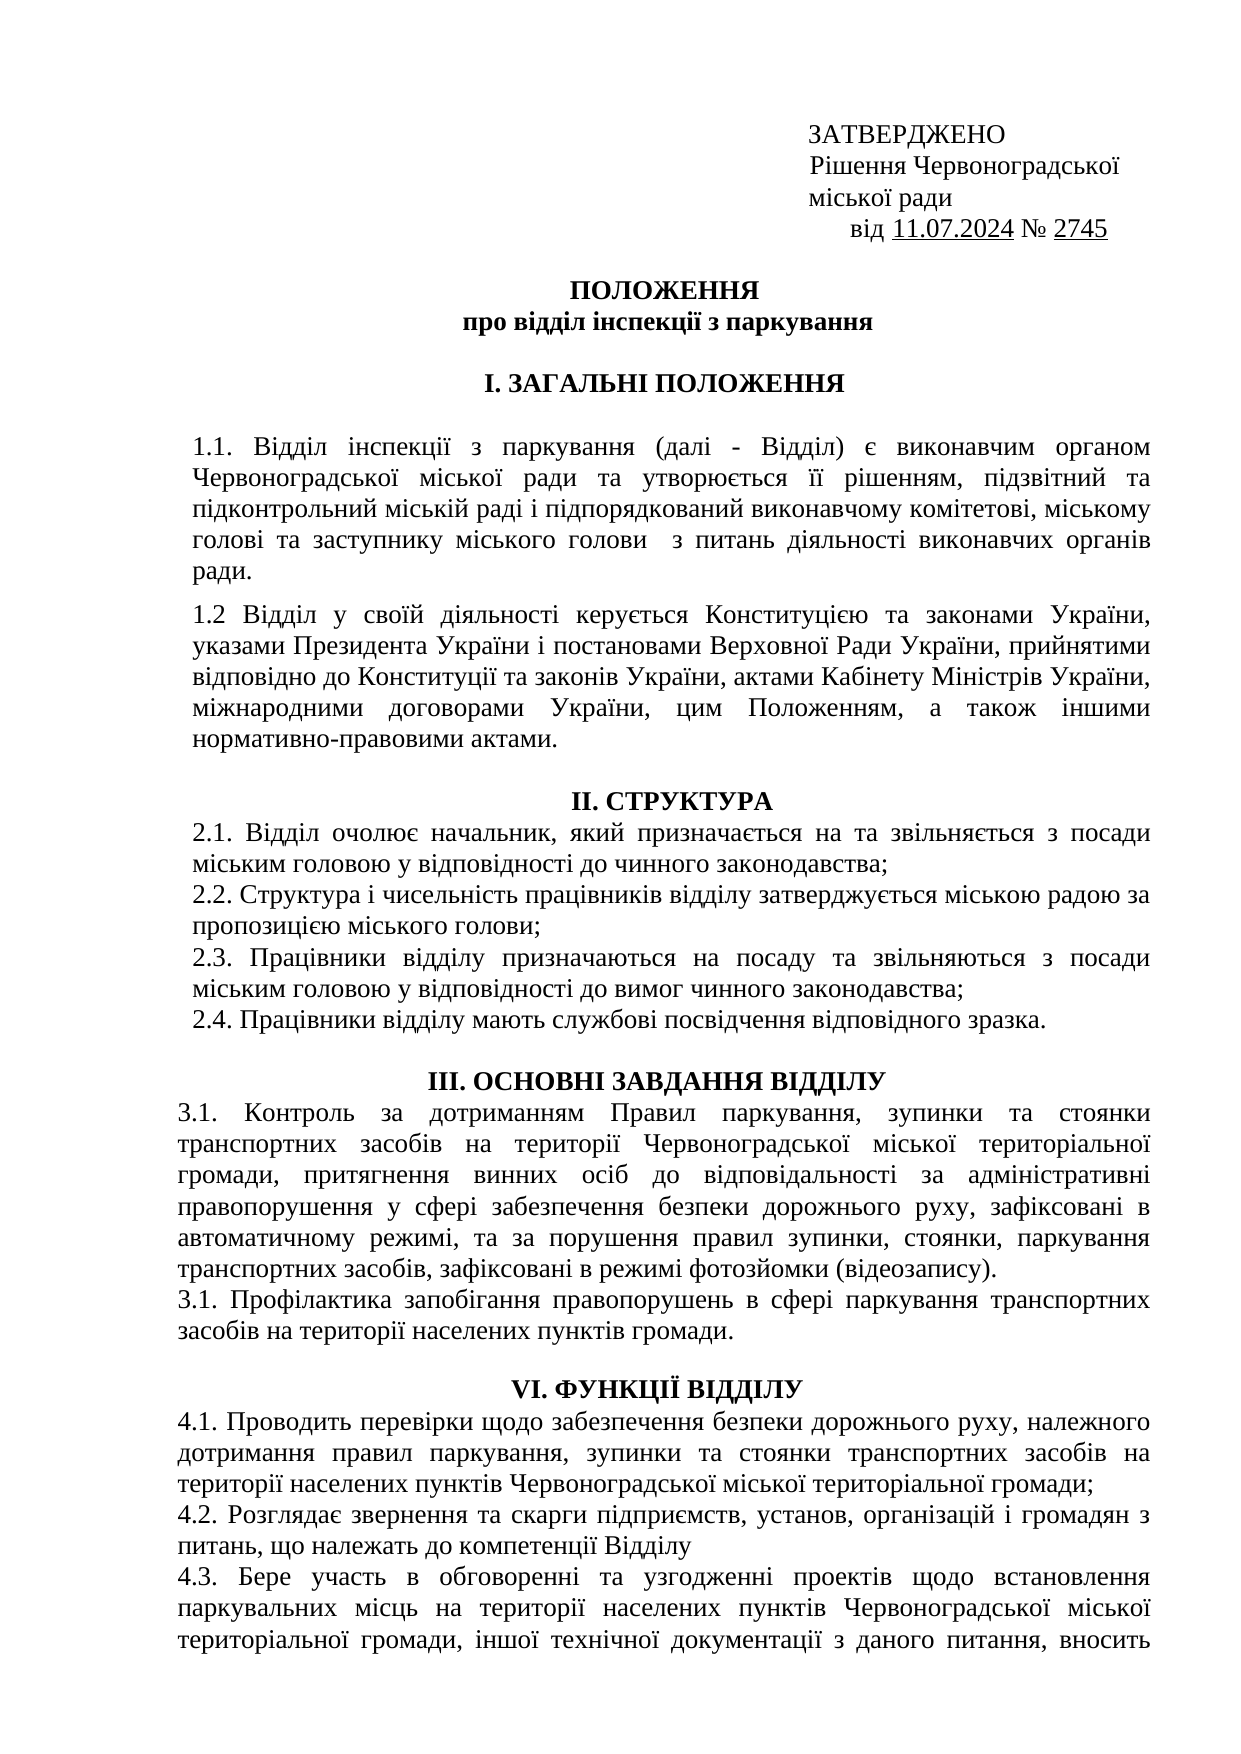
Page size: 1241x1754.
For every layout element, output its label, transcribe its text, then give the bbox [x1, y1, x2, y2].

text 2.2. Структура і чисельність працівників відділу затверджується міською радою за пропозицією міського голови; [192, 878, 1152, 941]
text ЗАТВЕРДЖЕНО [767, 118, 1152, 149]
text міської ради [177, 181, 1152, 212]
text І. ЗАГАЛЬНІ ПОЛОЖЕННЯ [177, 367, 1152, 399]
text від 11.07.2024 № 2745 [177, 212, 1152, 243]
text VI. ФУНКЦІЇ ВІДДІЛУ [162, 1373, 1152, 1405]
text 3.1. Профілактика запобігання правопорушень в сфері паркування транспортних засобів на території населених пунктів громади. [177, 1283, 1152, 1346]
text 2.4. Працівники відділу мають службові посвідчення відповідного зразка. [192, 1003, 1152, 1034]
text ІІ. СТРУКТУРА [192, 785, 1152, 816]
text про відділ інспекції з паркування [177, 305, 1152, 336]
text 2.3. Працівники відділу призначаються на посаду та звільняються з посади міським головою у відповідності до вимог чинного законодавства; [192, 941, 1152, 1003]
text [177, 1560, 1152, 1654]
text Рішення Червоноградської [177, 149, 1152, 181]
text 4.2. Розглядає звернення та скарги підприємств, установ, організацій і громадян з питань, що належать до компетенції Відділу [177, 1498, 1152, 1560]
text ПОЛОЖЕННЯ [177, 274, 1152, 305]
text 3.1. Контроль за дотриманням Правил паркування, зупинки та стоянки транспортних засобів на території Червоноградської міської територіальної громади, притягнення винних осіб до відповідальності за адміністративні правопорушення у сфері забезпечення безпеки дорожнього руху, зафіксовані в автоматичному режимі, та за порушення правил зупинки, стоянки, паркування транспортних засобів, зафіксовані в режимі фотозйомки (відеозапису). [177, 1096, 1152, 1283]
text 4.1. Проводить перевірки щодо забезпечення безпеки дорожнього руху, належного дотримання правил паркування, зупинки та стоянки транспортних засобів на території населених пунктів Червоноградської міської територіальної громади; [177, 1405, 1152, 1498]
text ІІІ. ОСНОВНІ ЗАВДАННЯ ВІДДІЛУ [162, 1065, 1152, 1096]
text 2.1. Відділ очолює начальник, який призначається на та звільняється з посади міським головою у відповідності до чинного законодавства; [192, 816, 1152, 878]
text 1.2 Вiддiл у своїй дiяльностi керується Конституцiєю та законами України, указами Президента України i постановами Верховної Ради України, прийнятими вiдповiдно до Конституцiї та законiв України, актами Кабiнету Мiнiстрiв України, мiжнародними договорами України, цим Положенням, а також iншими нормативно-правовими актами. [192, 598, 1152, 754]
text 1.1. Відділ інспекції з паркування (далі - Відділ) є виконавчим органом Червоноградської міської ради та утворюється її рішенням, підзвітний та підконтрольний міській раді і підпорядкований виконавчому комітетові, міському голові та заступнику міського голови з питань діяльності виконавчих органів ради. [192, 430, 1152, 586]
